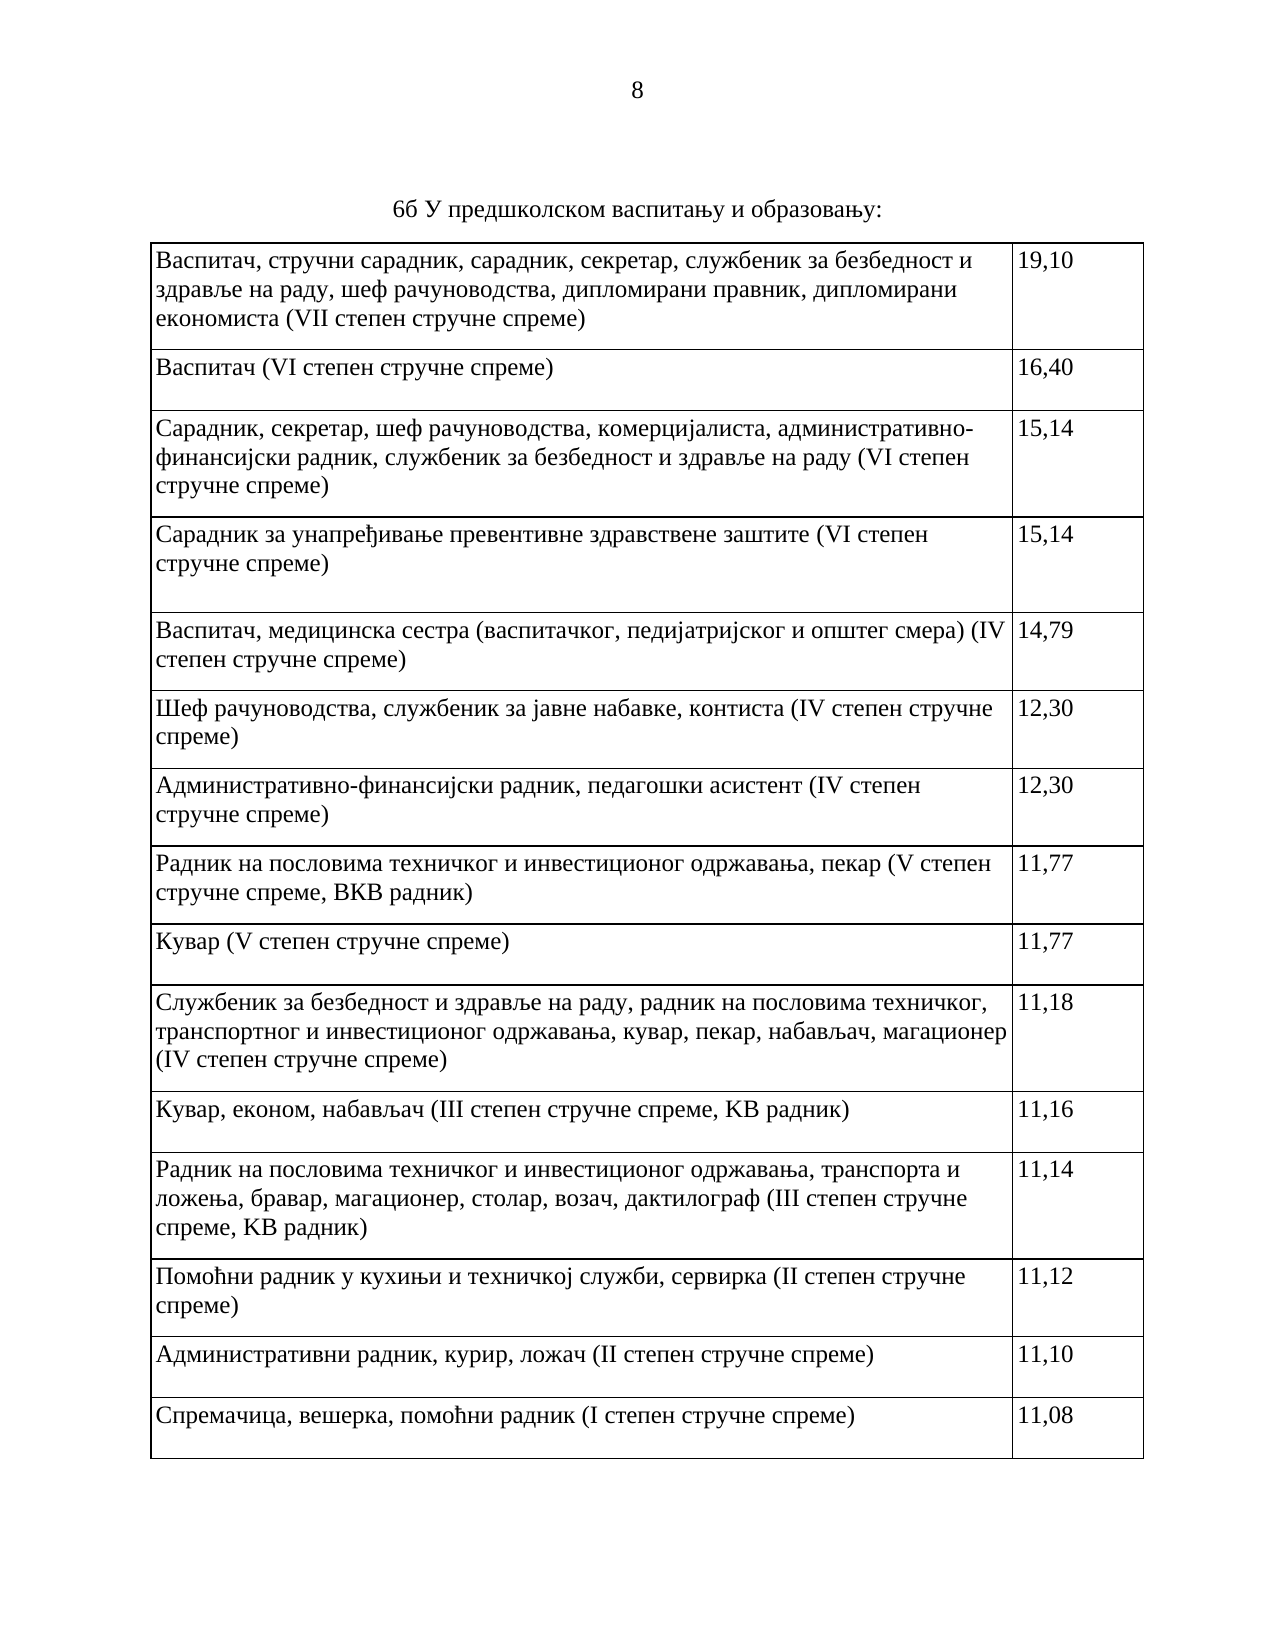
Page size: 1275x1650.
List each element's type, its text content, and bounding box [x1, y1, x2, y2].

table_cell Сарадник за унапређивање превентивне здравствене заштите (VI степен стручне спреме) [152, 518, 1012, 612]
table_cell 15,14 [1013, 518, 1143, 612]
table_cell Васпитач, медицинска сестра (васпитачког, педијатријског и општег смера) (IV степен стручне спреме) [152, 613, 1012, 689]
table_cell 12,30 [1013, 691, 1143, 767]
table_cell Спремачица, вешерка, помоћни радник (I степен стручне спреме) [152, 1398, 1012, 1458]
table_cell Административни радник, курир, ложач (II степен стручне спреме) [152, 1337, 1012, 1397]
table_cell Службеник за безбедност и здравље на раду, радник на пословима техничког, транспортног и инвестиционог одржавања, кувар, пекар, набављач, магационер (IV степен стручне спреме) [152, 986, 1012, 1091]
table_cell 11,77 [1013, 847, 1143, 923]
table_cell 16,40 [1013, 350, 1143, 410]
table_cell Помоћни радник у кухињи и техничкој служби, сервирка (II степен стручне спреме) [152, 1260, 1012, 1336]
table_cell Кувар, економ, набављач (III степен стручне спреме, KB радник) [152, 1092, 1012, 1151]
table_cell 15,14 [1013, 411, 1143, 516]
table_cell 14,79 [1013, 613, 1143, 689]
text 6б У предшколском васпитању и образовању: [150, 194, 1125, 223]
table_header 19,10 [1013, 244, 1143, 349]
table_cell 12,30 [1013, 769, 1143, 845]
table_header Васпитач, стручни сарадник, сарадник, секретар, службеник за безбедност и здравље на раду, шеф рачуноводства, дипломирани правник, дипломирани економиста (VII степен стручне спреме) [152, 244, 1012, 349]
table_cell 11,77 [1013, 925, 1143, 984]
table_cell Административно-финансијски радник, педагошки асистент (IV степен стручне спреме) [152, 769, 1012, 845]
table_cell 11,18 [1013, 986, 1143, 1091]
table_cell Кувар (V степен стручне спреме) [152, 925, 1012, 984]
table_cell Сарадник, секретар, шеф рачуноводства, комерцијалиста, административно-финансијски радник, службеник за безбедност и здравље на раду (VI степен стручне спреме) [152, 411, 1012, 516]
table_cell Радник на пословима техничког и инвестиционог одржавања, пекар (V степен стручне спреме, ВКВ радник) [152, 847, 1012, 923]
table_cell 11,12 [1013, 1260, 1143, 1336]
table_cell 11,14 [1013, 1153, 1143, 1258]
table_cell 11,10 [1013, 1337, 1143, 1397]
table_cell 11,08 [1013, 1398, 1143, 1458]
table_cell Радник на пословима техничког и инвестиционог одржавања, транспорта и ложења, бравар, магационер, столар, возач, дактилограф (III степен стручне спреме, KB радник) [152, 1153, 1012, 1258]
table_cell Васпитач (VI степен стручне спреме) [152, 350, 1012, 410]
table_cell 11,16 [1013, 1092, 1143, 1151]
table_cell Шеф рачуноводства, службеник за јавне набавке, контиста (IV степен стручне спреме) [152, 691, 1012, 767]
